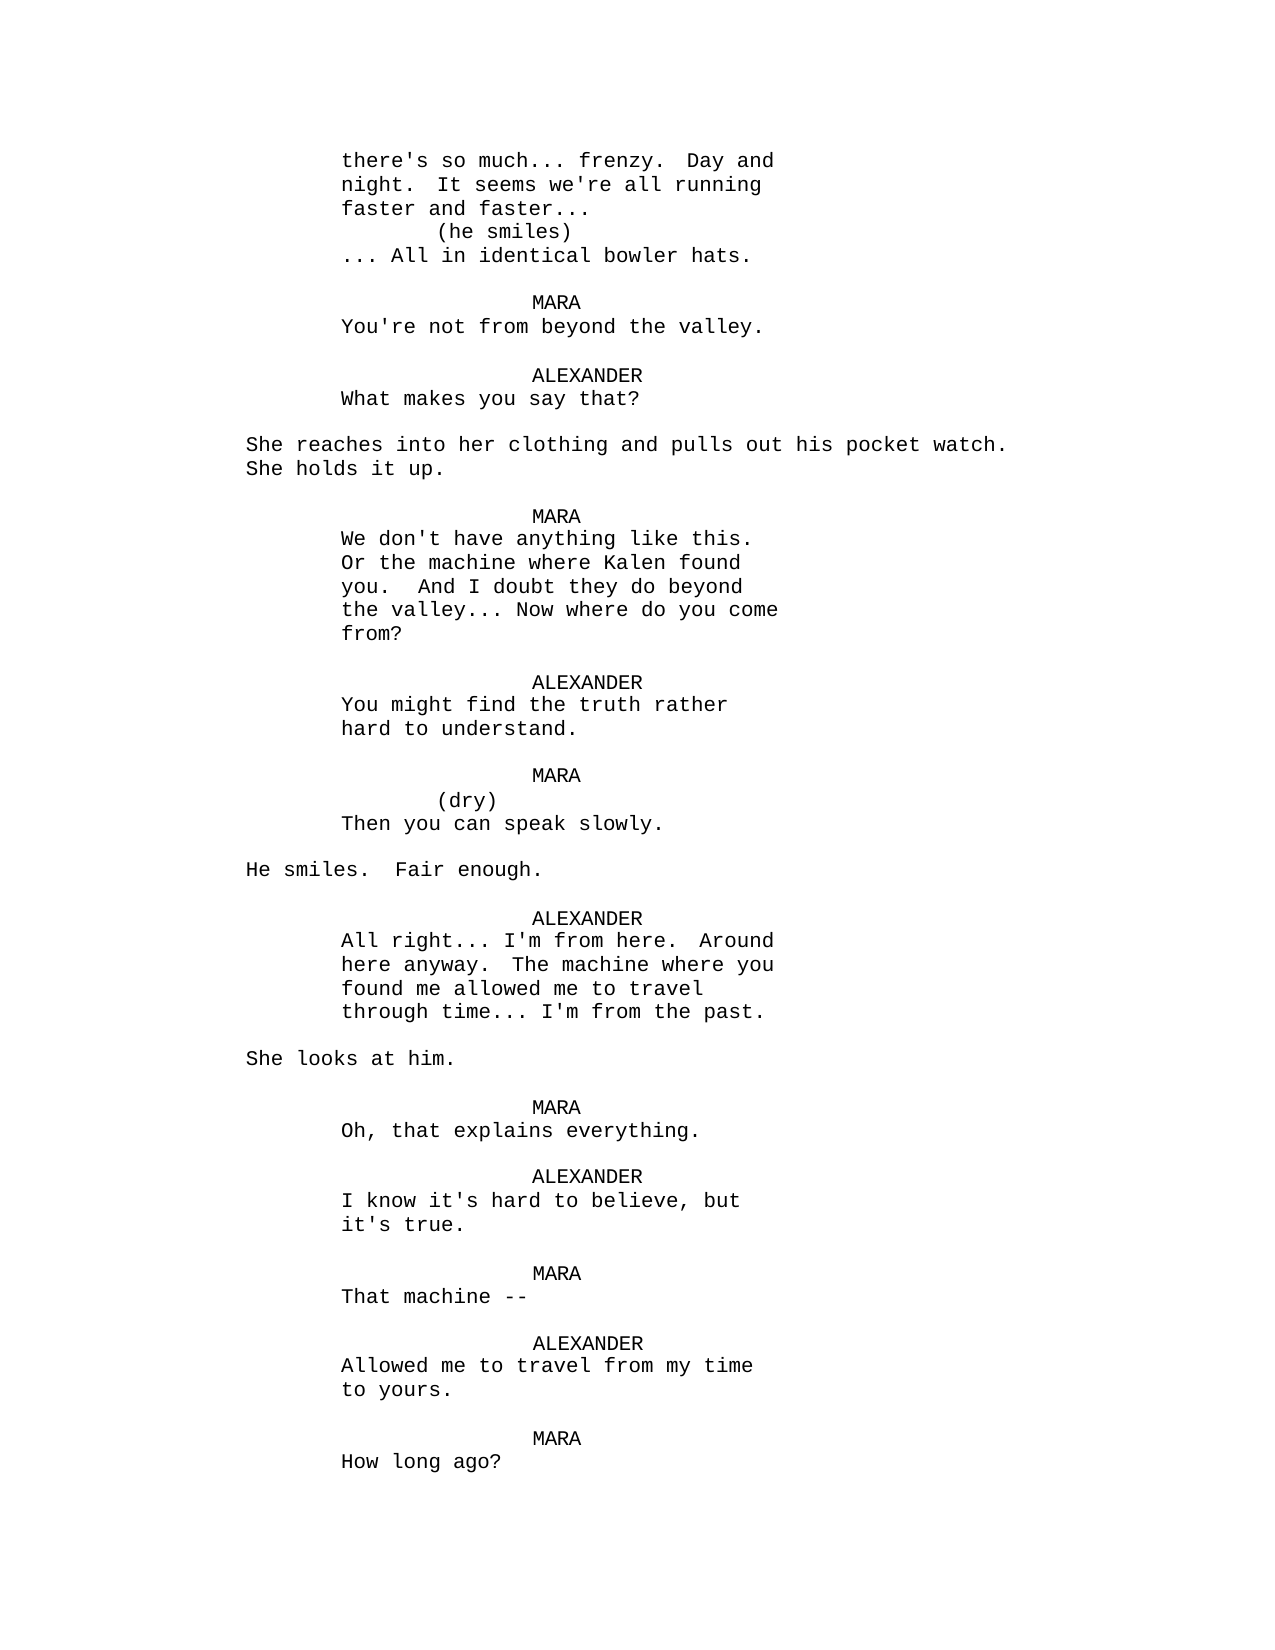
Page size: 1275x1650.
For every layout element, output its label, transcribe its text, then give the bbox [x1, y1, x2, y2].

subtitle MARA [532, 765, 1096, 788]
text You're not from beyond the valley. [341, 316, 1096, 339]
text What makes you say that? [341, 387, 1096, 410]
subtitle MARA [532, 1096, 1096, 1119]
text Allowed me to travel from my time to yours. [341, 1356, 766, 1403]
text You might find the truth rather hard to understand. [341, 694, 766, 741]
text We don't have anything like this. Or the machine where Kalen found you. And I doubt they do beyond the valley... Now where do you come from? [341, 528, 778, 647]
text How long ago? [341, 1450, 1096, 1474]
text (he smiles) [436, 221, 1096, 245]
text ... All in identical bowler hats. [341, 245, 1096, 269]
text there's so much... frenzy. Day and night. It seems we're all running faster and faster... [341, 150, 778, 221]
text All right... I'm from here. Around here anyway. The machine where you found me allowed me to travel through time... I'm from the past. [341, 930, 778, 1025]
subtitle ALEXANDER [532, 1166, 1096, 1190]
text She reaches into her clothing and pulls out his pocket watch. She holds it up. [246, 434, 1014, 481]
subtitle ALEXANDER [532, 907, 1096, 930]
subtitle ALEXANDER [532, 363, 1096, 387]
text I know it's hard to believe, but it's true. [341, 1190, 778, 1237]
subtitle ALEXANDER [246, 1332, 931, 1356]
subtitle MARA [232, 1261, 882, 1285]
text Then you can speak slowly. [341, 812, 1096, 836]
text She looks at him. [246, 1048, 1096, 1072]
text He smiles. Fair enough. [246, 859, 1096, 883]
subtitle ALEXANDER [532, 670, 1096, 694]
text (dry) [436, 788, 1096, 812]
text That machine -- [341, 1285, 1096, 1308]
text Oh, that explains everything. [341, 1119, 1096, 1143]
subtitle MARA [532, 292, 1096, 316]
subtitle MARA [232, 1427, 882, 1450]
subtitle MARA [532, 505, 1096, 528]
